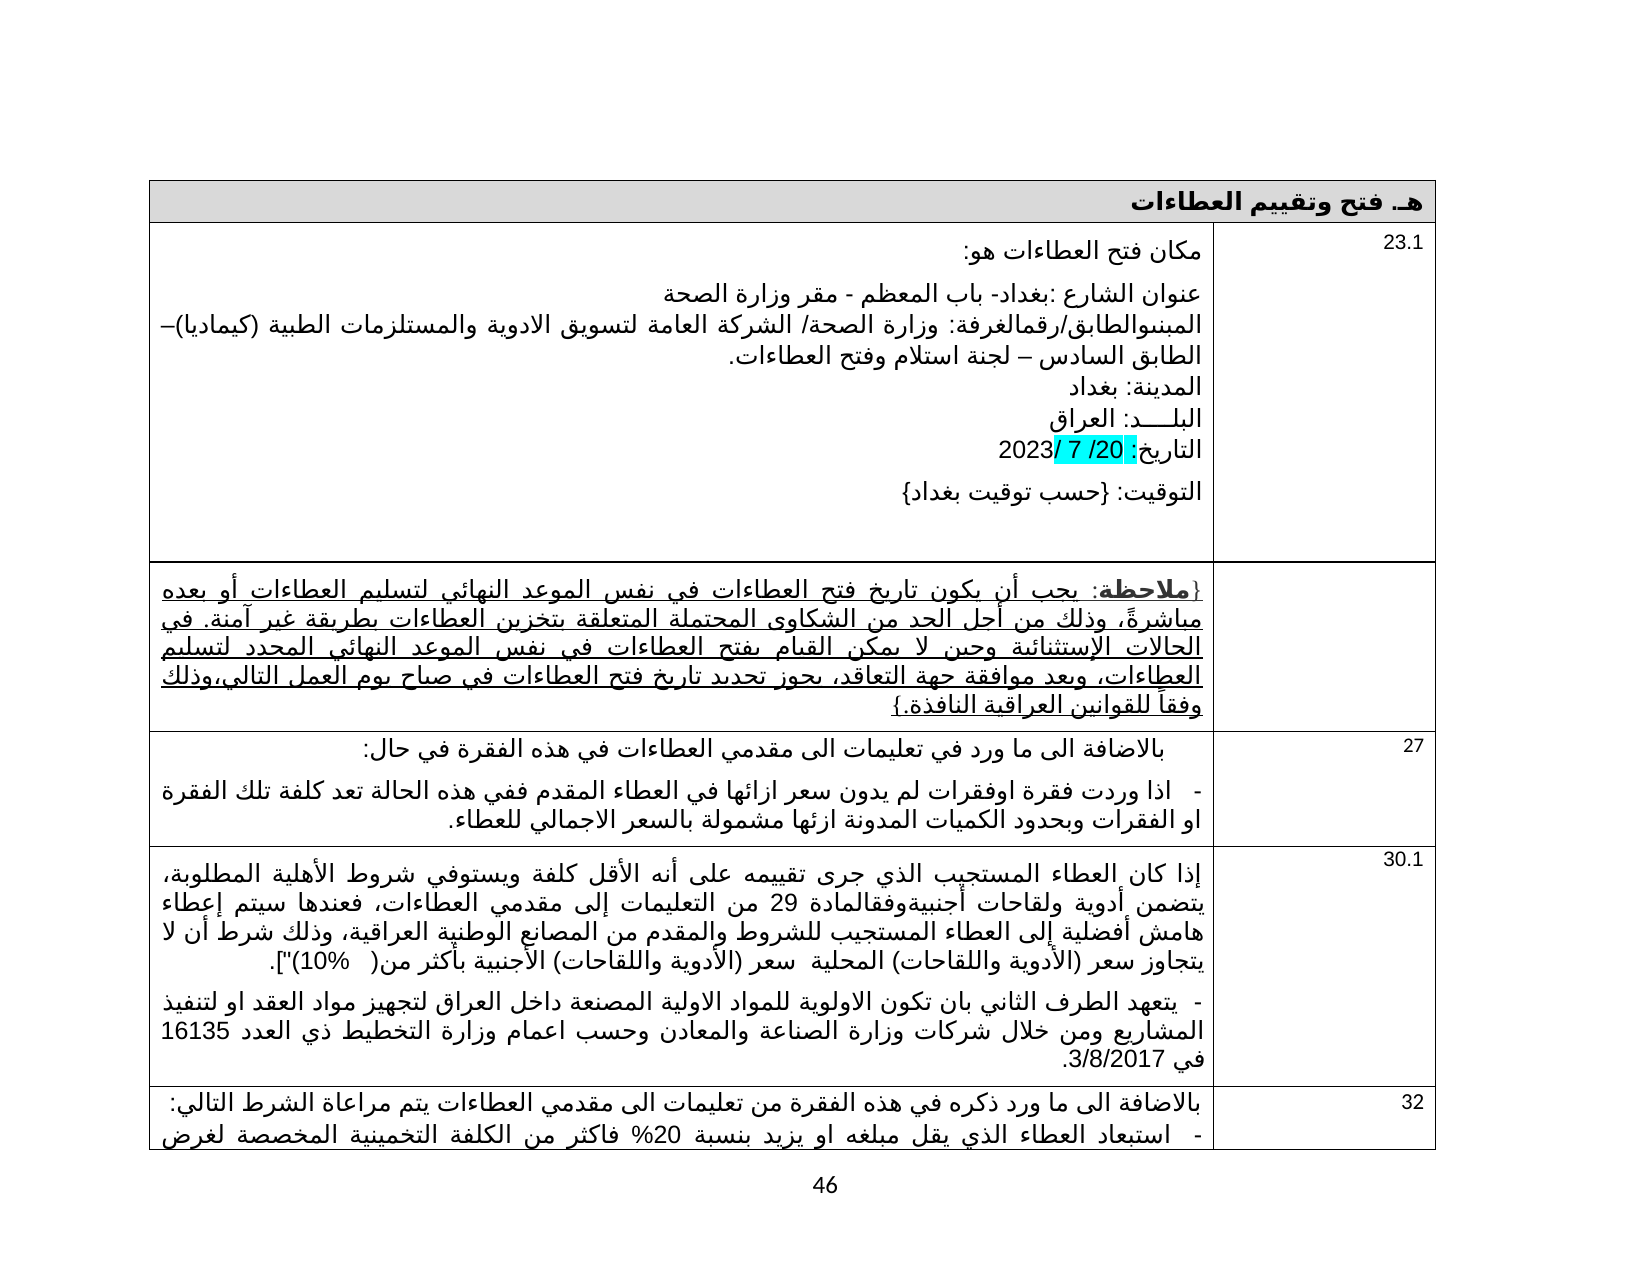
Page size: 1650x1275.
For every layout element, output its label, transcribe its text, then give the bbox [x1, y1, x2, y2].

table_cell 32 [1214, 1087, 1435, 1149]
table_cell 23.1 [1214, 223, 1435, 561]
table_cell {ملاحظة: يجب أن يكون تاريخ فتح العطاءات في نفس الموعد النهائي لتسليم العطاءات أو بعده مباشرةً، وذلك من أجل الحد من الشكاوى المحتملة المتعلقة بتخزين العطاءات بطريقة غير آمنة. في الحالات الإستثنائية وحين لا يمكن القيام بفتح العطاءات في نفس الموعد النهائي المحدد لتسليم العطاءات، وبعد موافقة جهة التعاقد، يجوز تحديد تاريخ فتح العطاءات في صباح يوم العمل التالي،وذلك وفقاً للقوانين العراقية النافذة.} [150, 563, 1213, 731]
table_cell [1214, 563, 1435, 731]
table_cell مكان فتح العطاءات هو: عنوان الشارع :بغداد- باب المعظم - مقر وزارة الصحة المبنىوالطابق/رقمالغرفة: وزارة الصحة/ الشركة العامة لتسويق الادوية والمستلزمات الطبية (كيماديا)– الطابق السادس – لجنة استلام وفتح العطاءات. المدينة: بغداد البلــــد: العراق التاريخ: 20/ 7 /2023 التوقيت: {حسب توقيت بغداد} [150, 223, 1213, 561]
table_cell 30.1 [1214, 847, 1435, 1086]
table_cell إذا كان العطاء المستجيب الذي جرى تقييمه على أنه الأقل كلفة ويستوفي شروط الأهلية المطلوبة، يتضمن أدوية ولقاحات أجنبيةوفقالمادة 29 من التعليمات إلى مقدمي العطاءات، فعندها سيتم إعطاء هامش أفضلية إلى العطاء المستجيب للشروط والمقدم من المصانع الوطنية العراقية، وذلك شرط أن لا يتجاوز سعر (الأدوية واللقاحات) المحلية سعر (الأدوية واللقاحات) الأجنبية بأكثر من( %10)"]. - يتعهد الطرف الثاني بان تكون الاولوية للمواد الاولية المصنعة داخل العراق لتجهيز مواد العقد او لتنفيذ المشاريع ومن خلال شركات وزارة الصناعة والمعادن وحسب اعمام وزارة التخطيط ذي العدد 16135 في 3/8/2017. [150, 847, 1213, 1086]
table_cell هـ. فتح وتقييم العطاءات [150, 181, 1435, 222]
table_cell بالاضافة الى ما ورد في تعليمات الى مقدمي العطاءات في هذه الفقرة في حال: - اذا وردت فقرة اوفقرات لم يدون سعر ازائها في العطاء المقدم ففي هذه الحالة تعد كلفة تلك الفقرة او الفقرات وبحدود الكميات المدونة ازئها مشمولة بالسعر الاجمالي للعطاء. [150, 732, 1213, 846]
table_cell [150, 1087, 1213, 1149]
table_cell 27 [1214, 732, 1435, 846]
